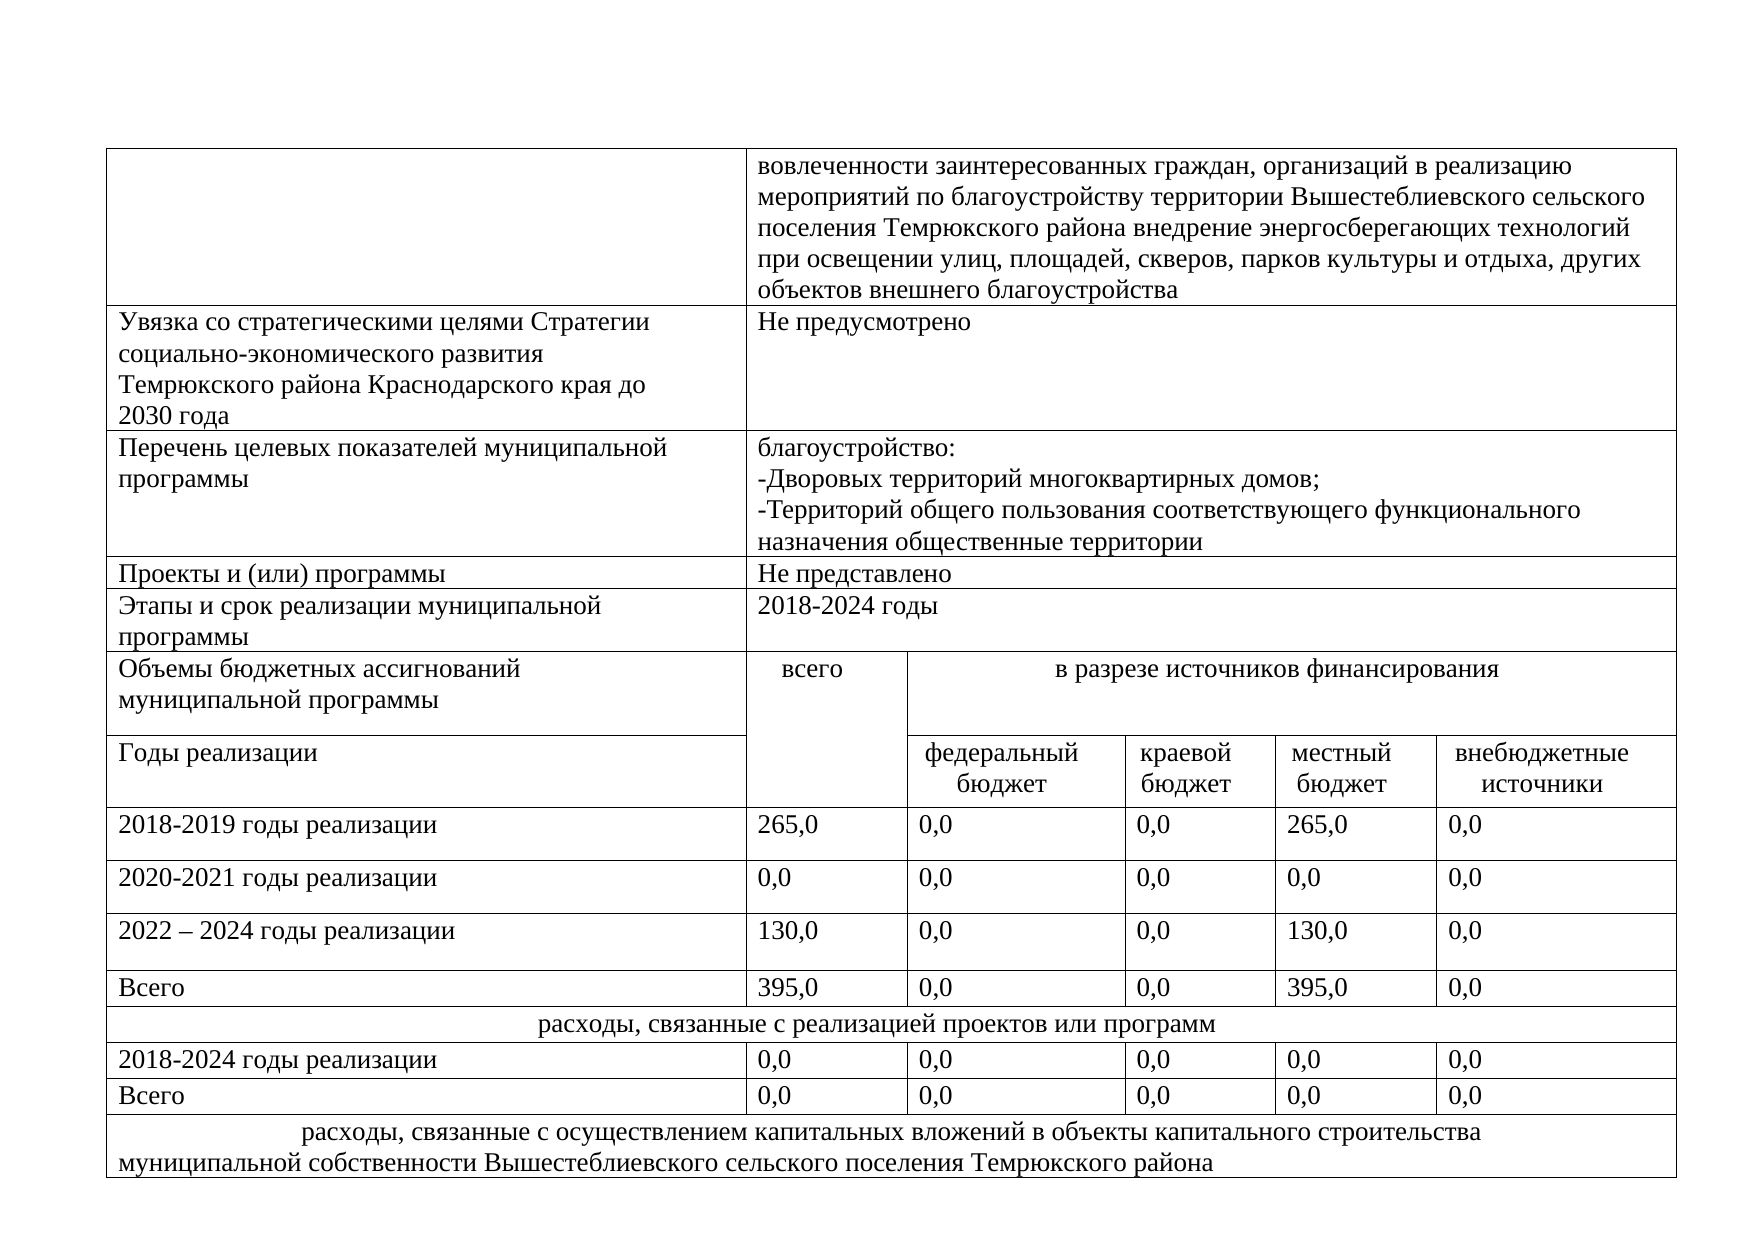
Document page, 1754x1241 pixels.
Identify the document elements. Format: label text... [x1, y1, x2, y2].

table_cell Объемы бюджетных ассигнований муниципальной программы [107, 652, 746, 735]
table_cell расходы, связанные с реализацией проектов или программ [107, 1007, 1676, 1042]
table_cell 0,0 [1126, 1079, 1275, 1114]
table_cell 0,0 [908, 1043, 1125, 1078]
table_cell 265,0 [1276, 808, 1436, 860]
table_cell Проекты и (или) программы [107, 557, 746, 588]
table_cell всего [747, 652, 907, 807]
table_cell Всего [107, 971, 746, 1006]
table_cell 2018-2019 годы реализации [107, 808, 746, 860]
table_cell Всего [107, 1079, 746, 1114]
table_cell 0,0 [1276, 1043, 1436, 1078]
table_cell 0,0 [1437, 808, 1676, 860]
table_cell 130,0 [1276, 914, 1436, 970]
table_cell 0,0 [747, 1079, 907, 1114]
table_cell 2018-2024 годы [747, 589, 1676, 651]
table_cell 2018-2024 годы реализации [107, 1043, 746, 1078]
table_cell местный бюджет [1276, 736, 1436, 807]
table_cell 0,0 [1276, 861, 1436, 913]
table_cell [107, 149, 746, 304]
table_cell 0,0 [1126, 808, 1275, 860]
table_cell в разрезе источников финансирования [908, 652, 1676, 735]
table_cell 130,0 [747, 914, 907, 970]
table_cell 0,0 [1126, 1043, 1275, 1078]
table_cell 2022 – 2024 годы реализации [107, 914, 746, 970]
table_cell 0,0 [1437, 971, 1676, 1006]
table_cell благоустройство: -Дворовых территорий многоквартирных домов; -Территорий общего пользования соответствующего функционального назначения общественные территории [747, 431, 1676, 556]
table_cell Не предусмотрено [747, 306, 1676, 430]
table_cell Увязка со стратегическими целями Стратегии социально-экономического развития Темрюкского района Краснодарского края до 2030 года [107, 306, 746, 430]
table_cell внебюджетные источники [1437, 736, 1676, 807]
table_cell 0,0 [908, 808, 1125, 860]
table_cell 395,0 [1276, 971, 1436, 1006]
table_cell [747, 149, 1676, 304]
table_cell 0,0 [908, 861, 1125, 913]
table_cell 0,0 [908, 1079, 1125, 1114]
table_cell 265,0 [747, 808, 907, 860]
table_cell Перечень целевых показателей муниципальной программы [107, 431, 746, 556]
table_cell краевой бюджет [1126, 736, 1275, 807]
table_cell Этапы и срок реализации муниципальной программы [107, 589, 746, 651]
table_cell 0,0 [908, 971, 1125, 1006]
table_cell 0,0 [1126, 971, 1275, 1006]
table_cell 0,0 [1437, 1079, 1676, 1114]
table_cell 0,0 [908, 914, 1125, 970]
table_cell 0,0 [1276, 1079, 1436, 1114]
table_cell 0,0 [1126, 914, 1275, 970]
table_cell 0,0 [1126, 861, 1275, 913]
table_cell 395,0 [747, 971, 907, 1006]
table_cell 0,0 [747, 1043, 907, 1078]
table_cell расходы, связанные с осуществлением капитальных вложений в объекты капитального строительства муниципальной собственности Вышестеблиевского сельского поселения Темрюкского района [107, 1115, 1676, 1177]
table_cell федеральный бюджет [908, 736, 1125, 807]
table_cell Годы реализации [107, 736, 746, 807]
table_cell 0,0 [1437, 914, 1676, 970]
table_cell 0,0 [747, 861, 907, 913]
table_cell Не представлено [747, 557, 1676, 588]
table_cell 2020-2021 годы реализации [107, 861, 746, 913]
table_cell 0,0 [1437, 861, 1676, 913]
table_cell 0,0 [1437, 1043, 1676, 1078]
